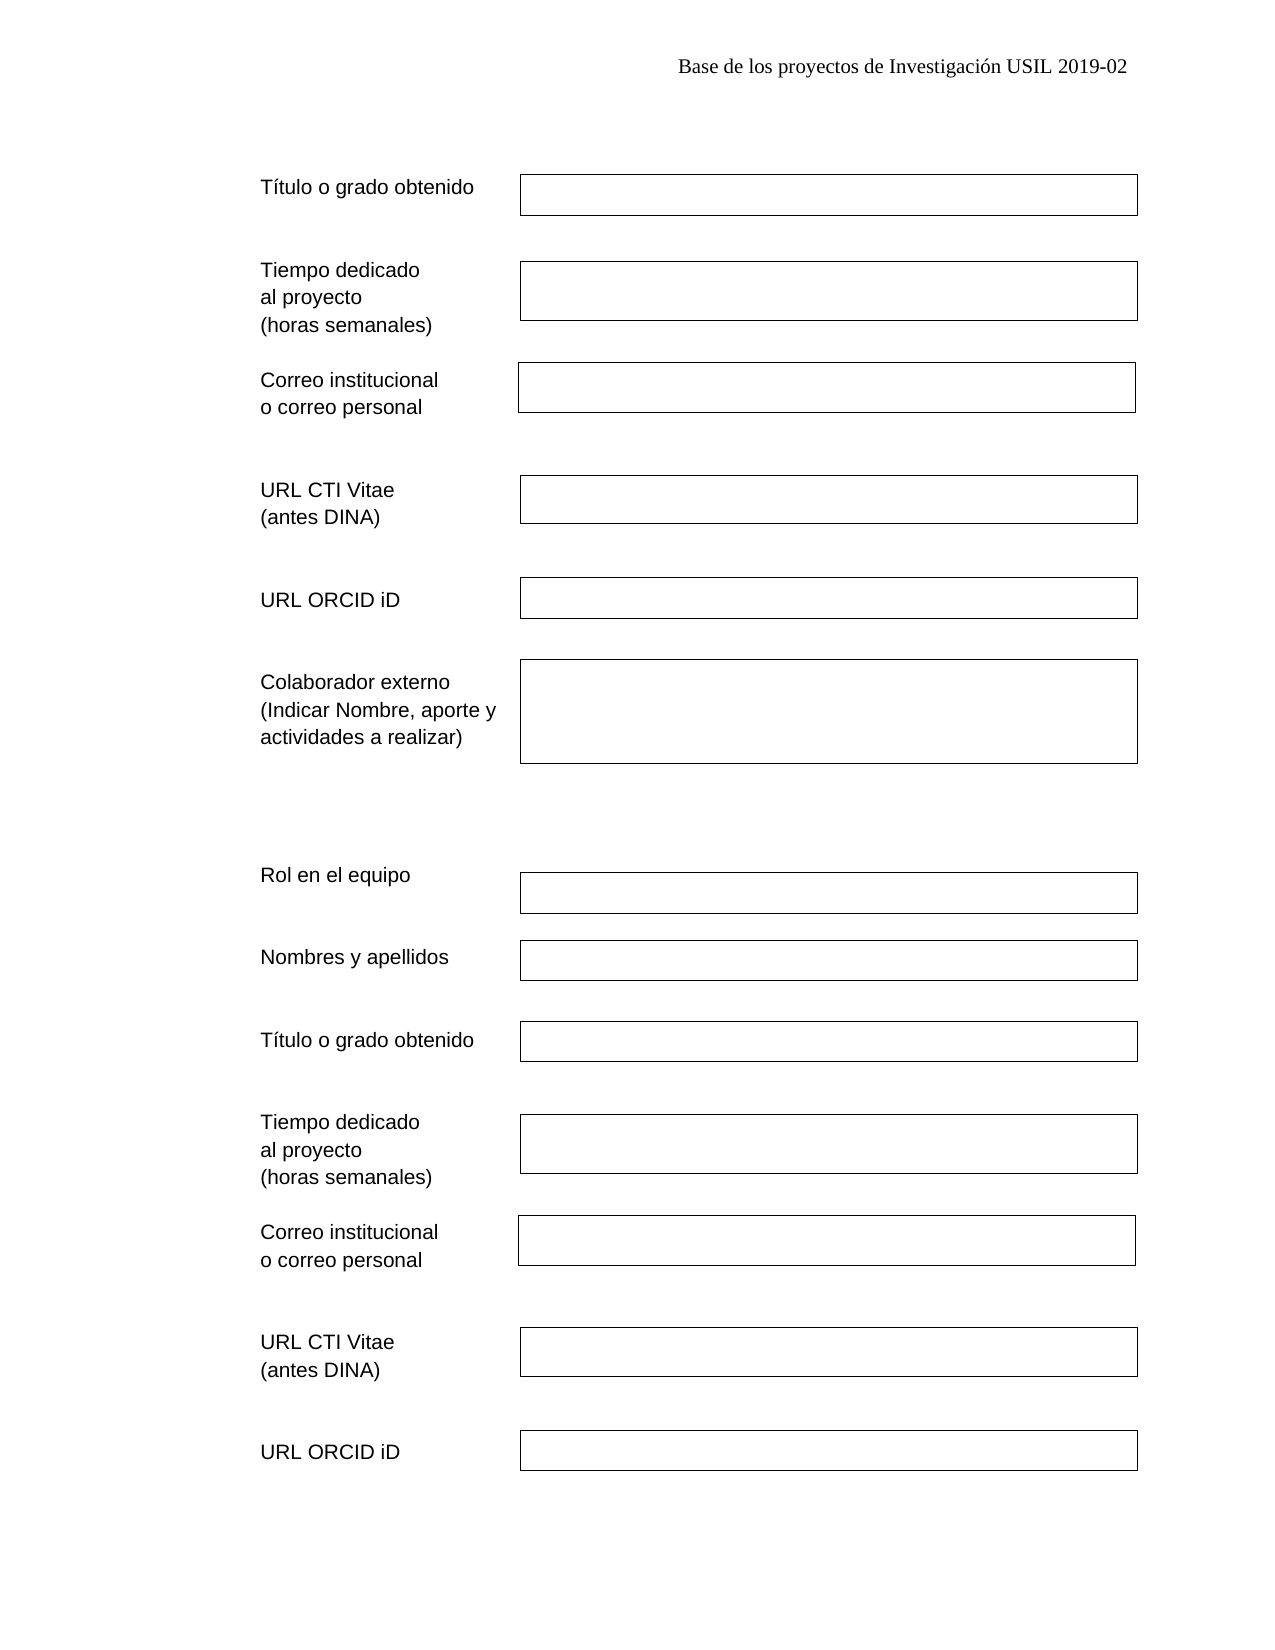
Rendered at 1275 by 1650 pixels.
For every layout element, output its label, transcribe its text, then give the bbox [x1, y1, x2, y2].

list (antes DINA) [260, 505, 1127, 529]
list Correo institucional [260, 1220, 518, 1244]
list (horas semanales) [260, 313, 1127, 337]
list (horas semanales) [260, 1165, 1127, 1189]
list (antes DINA) [260, 1358, 1127, 1382]
list Rol en el equipo [260, 863, 1127, 887]
list Título o grado obtenido [260, 1028, 520, 1052]
list Título o grado obtenido [260, 175, 520, 199]
list URL ORCID iD [260, 1440, 520, 1464]
list URL CTI Vitae [260, 1330, 520, 1354]
list al proyecto [260, 1138, 520, 1162]
list o correo personal [260, 395, 1122, 419]
list Nombres y apellidos [260, 945, 520, 969]
list Tiempo dedicado [260, 1110, 1127, 1134]
list Colaborador externo (Indicar Nombre, aporte y actividades a realizar) [260, 670, 520, 749]
list o correo personal [260, 1248, 1122, 1272]
list URL CTI Vitae [260, 478, 520, 502]
list Correo institucional [260, 368, 518, 392]
list Tiempo dedicado [260, 258, 1127, 282]
list al proyecto [260, 285, 520, 309]
list URL ORCID iD [260, 588, 520, 612]
